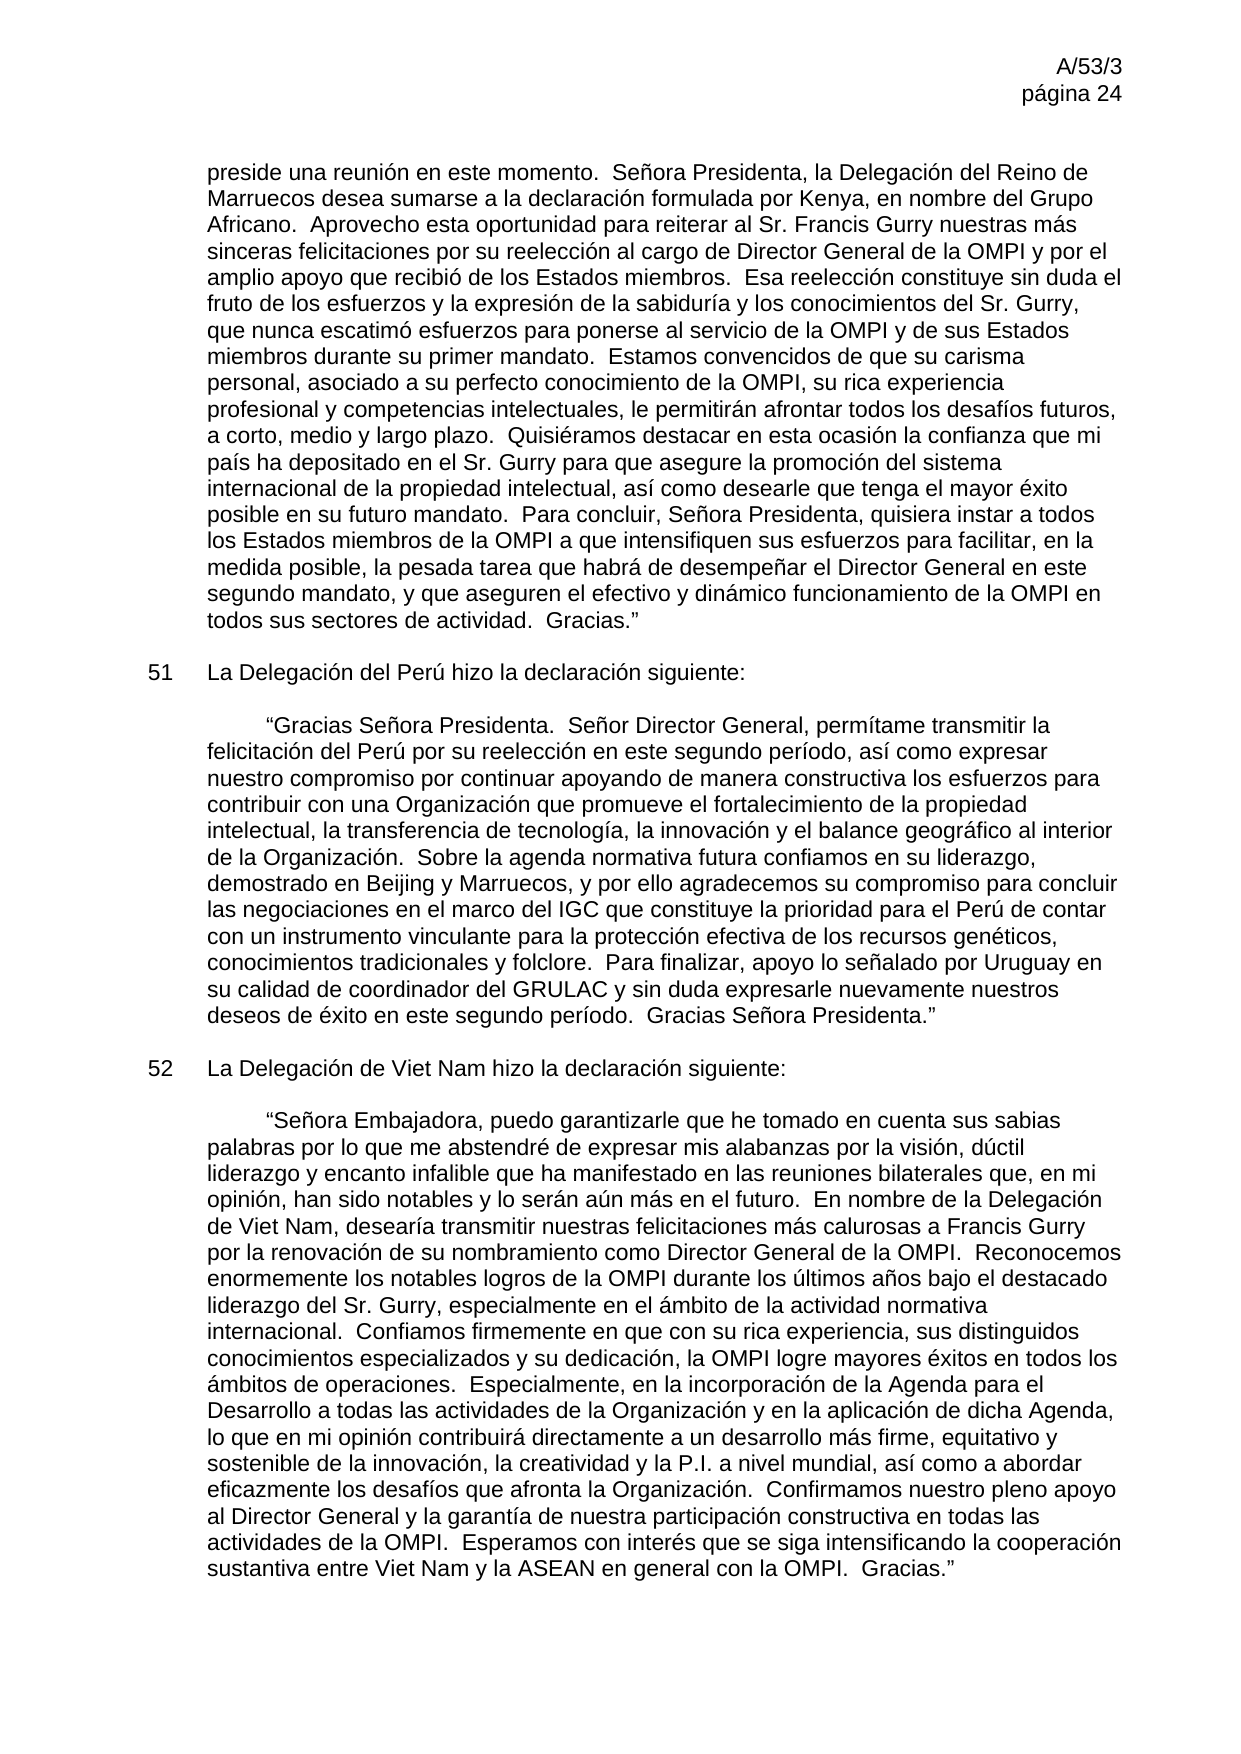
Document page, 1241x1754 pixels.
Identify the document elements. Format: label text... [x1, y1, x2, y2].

text La Delegación del Perú hizo la declaración siguiente: [148, 659, 1122, 686]
text “Gracias Señora Presidenta. Señor Director General, permítame transmitir la felicitación del Perú por su reelección en este segundo período, así como expresar nuestro compromiso por continuar apoyando de manera constructiva los esfuerzos para contribuir con una Organización que promueve el fortalecimiento de la propiedad intelectual, la transferencia de tecnología, la innovación y el balance geográfico al interior de la Organización. Sobre la agenda normativa futura confiamos en su liderazgo, demostrado en Beijing y Marruecos, y por ello agradecemos su compromiso para concluir las negociaciones en el marco del IGC que constituye la prioridad para el Perú de contar con un instrumento vinculante para la protección efectiva de los recursos genéticos, conocimientos tradicionales y folclore. Para finalizar, apoyo lo señalado por Uruguay en su calidad de coordinador del GRULAC y sin duda expresarle nuevamente nuestros deseos de éxito en este segundo período. Gracias Señora Presidenta.” [207, 712, 1122, 1028]
text “Señora Embajadora, puedo garantizarle que he tomado en cuenta sus sabias palabras por lo que me abstendré de expresar mis alabanzas por la visión, dúctil liderazgo y encanto infalible que ha manifestado en las reuniones bilaterales que, en mi opinión, han sido notables y lo serán aún más en el futuro. En nombre de la Delegación de Viet Nam, desearía transmitir nuestras felicitaciones más calurosas a Francis Gurry por la renovación de su nombramiento como Director General de la OMPI. Reconocemos enormemente los notables logros de la OMPI durante los últimos años bajo el destacado liderazgo del Sr. Gurry, especialmente en el ámbito de la actividad normativa internacional. Confiamos firmemente en que con su rica experiencia, sus distinguidos conocimientos especializados y su dedicación, la OMPI logre mayores éxitos en todos los ámbitos de operaciones. Especialmente, en la incorporación de la Agenda para el Desarrollo a todas las actividades de la Organización y en la aplicación de dicha Agenda, lo que en mi opinión contribuirá directamente a un desarrollo más firme, equitativo y sostenible de la innovación, la creatividad y la P.I. a nivel mundial, así como a abordar eficazmente los desafíos que afronta la Organización. Confirmamos nuestro pleno apoyo al Director General y la garantía de nuestra participación constructiva en todas las actividades de la OMPI. Esperamos con interés que se siga intensificando la cooperación sustantiva entre Viet Nam y la ASEAN en general con la OMPI. Gracias.” [207, 1107, 1122, 1582]
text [207, 158, 1122, 633]
text La Delegación de Viet Nam hizo la declaración siguiente: [148, 1054, 1122, 1081]
